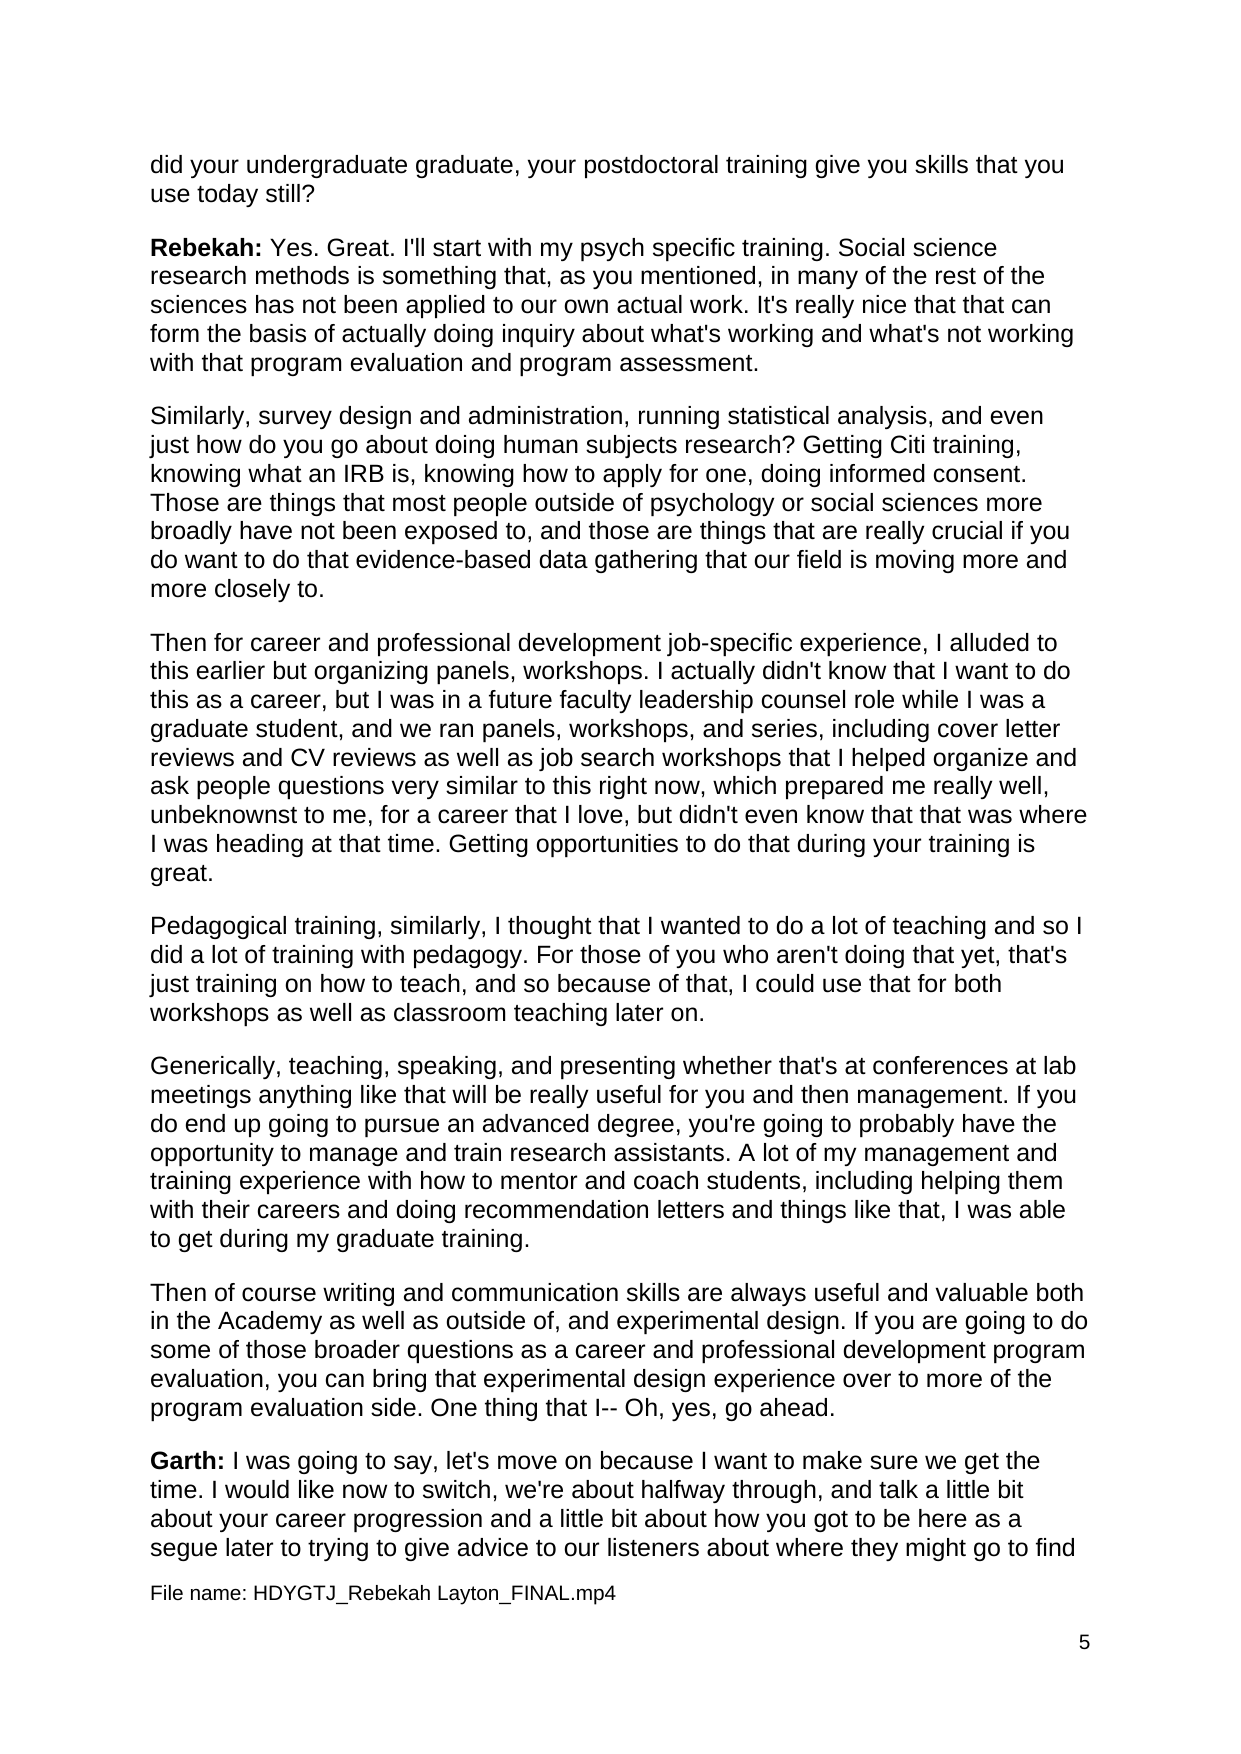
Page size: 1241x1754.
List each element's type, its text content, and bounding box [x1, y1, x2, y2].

text Rebekah: Yes. Great. I'll start with my psych specific training. Social science research methods is something that, as you mentioned, in many of the rest of the sciences has not been applied to our own actual work. It's really nice that that can form the basis of actually doing inquiry about what's working and what's not working with that program evaluation and program assessment. [150, 232, 1090, 376]
text Generically, teaching, speaking, and presenting whether that's at conferences at lab meetings anything like that will be really useful for you and then management. If you do end up going to pursue an advanced degree, you're going to probably have the opportunity to manage and train research assistants. A lot of my management and training experience with how to mentor and coach students, including helping them with their careers and doing recommendation letters and things like that, I was able to get during my graduate training. [150, 1051, 1090, 1252]
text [150, 150, 1090, 207]
text Pedagogical training, similarly, I thought that I wanted to do a lot of teaching and so I did a lot of training with pedagogy. For those of you who aren't doing that yet, that's just training on how to teach, and so because of that, I could use that for both workshops as well as classroom teaching later on. [150, 911, 1090, 1026]
text Similarly, survey design and administration, running statistical analysis, and even just how do you go about doing human subjects research? Getting Citi training, knowing what an IRB is, knowing how to apply for one, doing informed consent. Those are things that most people outside of psychology or social sciences more broadly have not been exposed to, and those are things that are really crucial if you do want to do that evidence-based data gathering that our field is moving more and more closely to. [150, 401, 1090, 602]
text Then of course writing and communication skills are always useful and valuable both in the Academy as well as outside of, and experimental design. If you are going to do some of those broader questions as a career and professional development program evaluation, you can bring that experimental design experience over to more of the program evaluation side. One thing that I-- Oh, yes, go ahead. [150, 1277, 1090, 1421]
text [150, 1446, 1090, 1561]
text Then for career and professional development job-specific experience, I alluded to this earlier but organizing panels, workshops. I actually didn't know that I want to do this as a career, but I was in a future faculty leadership counsel role while I was a graduate student, and we ran panels, workshops, and series, including cover letter reviews and CV reviews as well as job search workshops that I helped organize and ask people questions very similar to this right now, which prepared me really well, unbeknownst to me, for a career that I love, but didn't even know that that was where I was heading at that time. Getting opportunities to do that during your training is great. [150, 627, 1090, 886]
